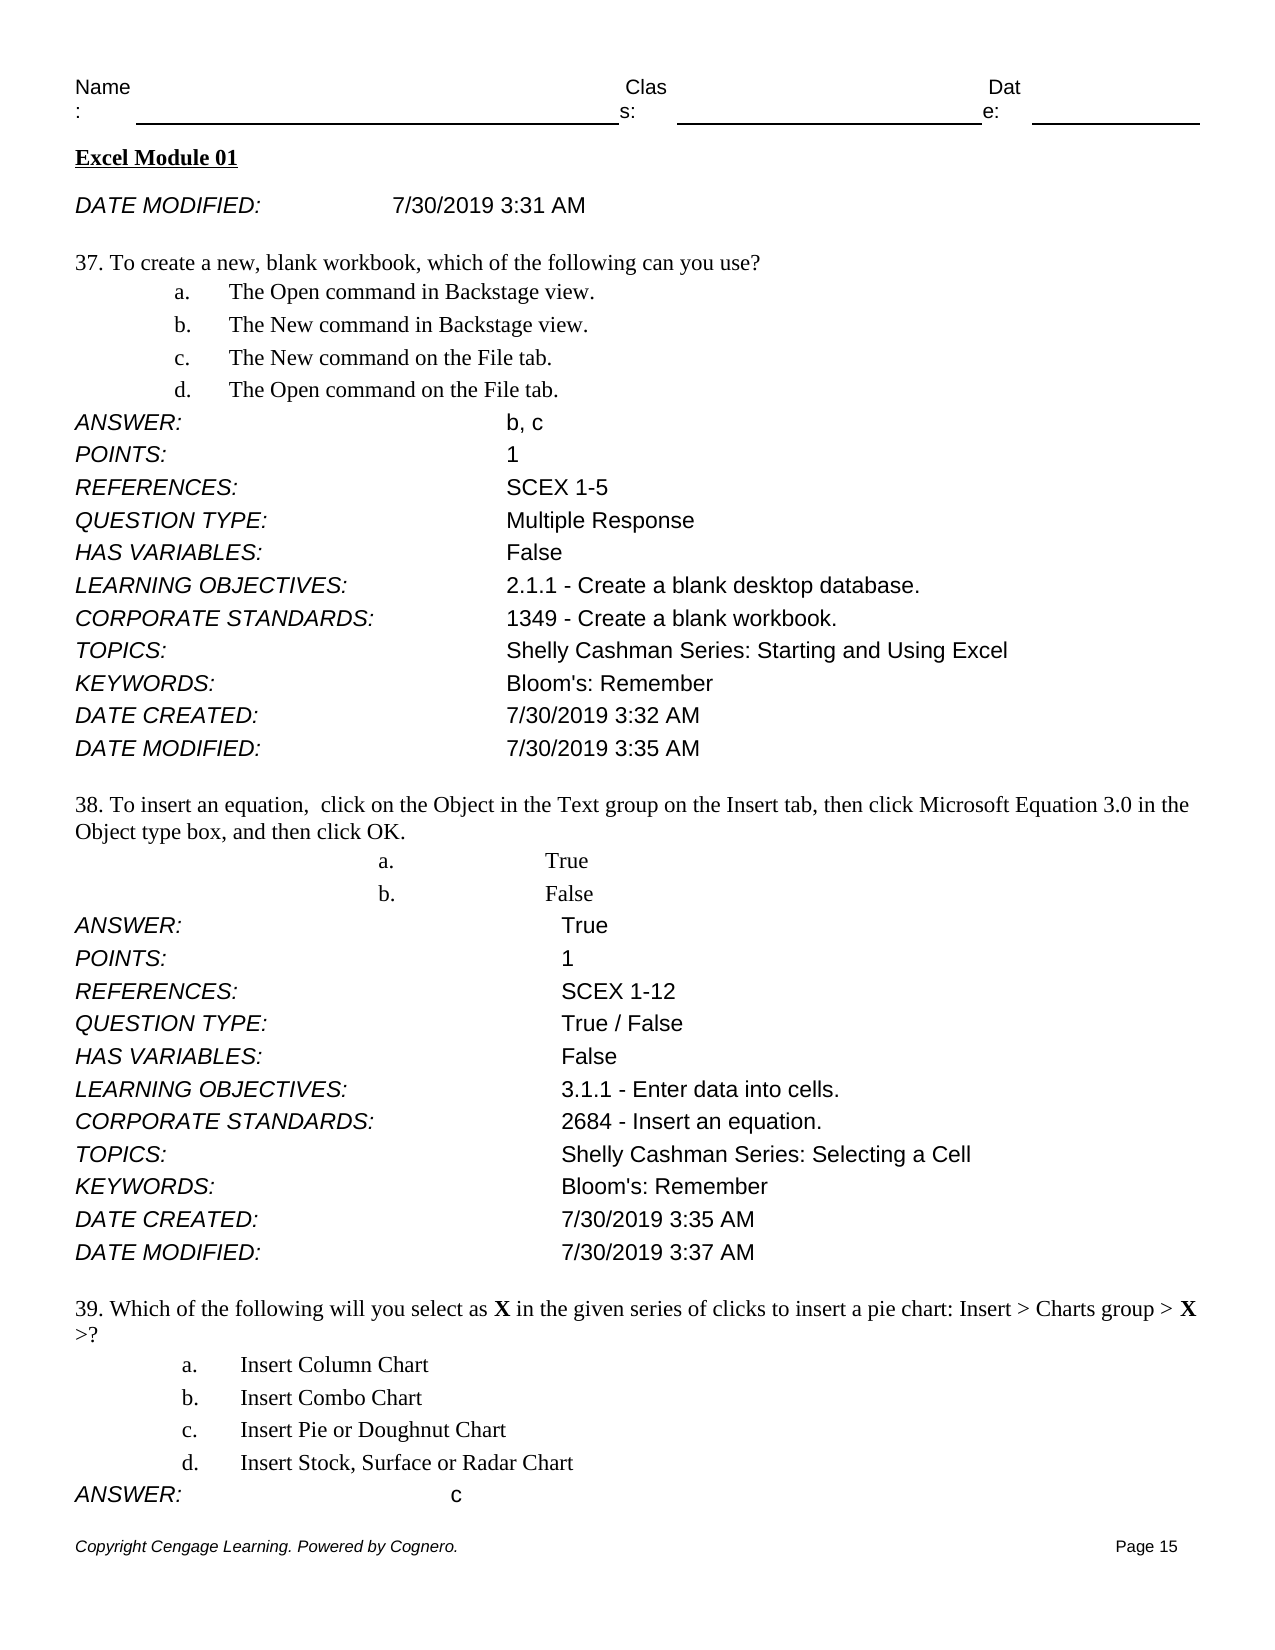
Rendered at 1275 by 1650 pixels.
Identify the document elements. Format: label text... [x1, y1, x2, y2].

table_header 38. To insert an equation, click on the Object in the Text group on the Insert tab, then click Microsoft Equation 3.0 in the Object type box, and then click OK. [75, 791, 1200, 1268]
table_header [75, 1295, 1200, 1511]
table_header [75, 189, 1200, 222]
table_header 37. To create a new, blank workbook, which of the following can you use? [75, 249, 1200, 764]
